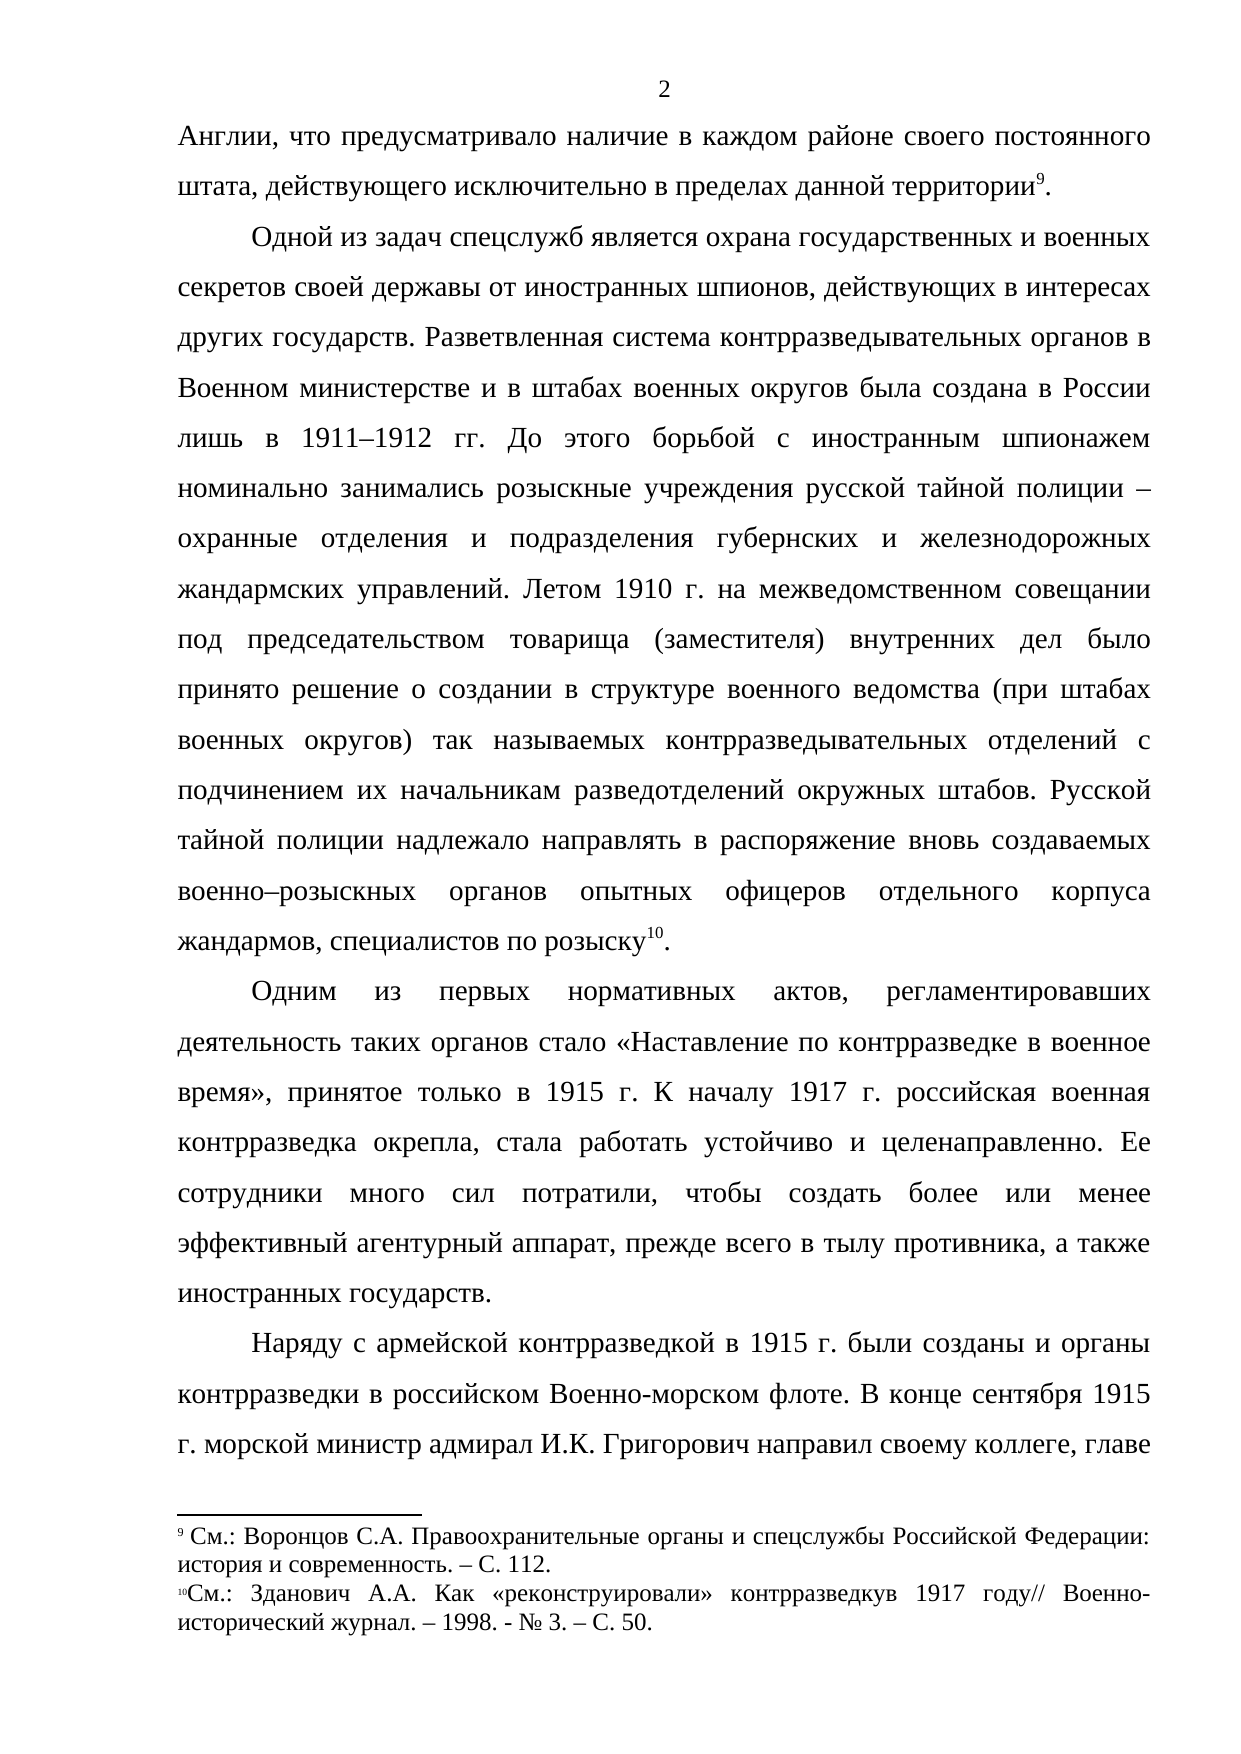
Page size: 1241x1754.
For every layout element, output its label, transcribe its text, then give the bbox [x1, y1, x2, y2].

text Одной из задач спецслужб является охрана государственных и военных секретов своей державы от иностранных шпионов, действующих в интересах других государств. Разветвленная система контрразведывательных органов в Военном министерстве и в штабах военных округов была создана в России лишь в 1911–1912 гг. До этого борьбой с иностранным шпионажем номинально занимались розыскные учреждения русской тайной полиции – охранные отделения и подразделения губернских и железнодорожных жандармских управлений. Летом 1910 г. на межведомственном совещании под председательством товарища (заместителя) внутренних дел было принято решение о создании в структуре военного ведомства (при штабах военных округов) так называемых контрразведывательных отделений с подчинением их начальникам разведотделений окружных штабов. Русской тайной полиции надлежало направлять в распоряжение вновь создаваемых военно–розыскных органов опытных офицеров отдельного корпуса жандармов, специалистов по розыску. [177, 219, 1152, 957]
text Одним из первых нормативных актов, регламентировавших деятельность таких органов стало «Наставление по контрразведке в военное время», принятое только в 1915 г. К началу 1917 г. российская военная контрразведка окрепла, стала работать устойчиво и целенаправленно. Ее сотрудники много сил потратили, чтобы создать более или менее эффективный агентурный аппарат, прежде всего в тылу противника, а также иностранных государств. [177, 973, 1152, 1309]
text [177, 1326, 1152, 1460]
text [177, 118, 1152, 202]
